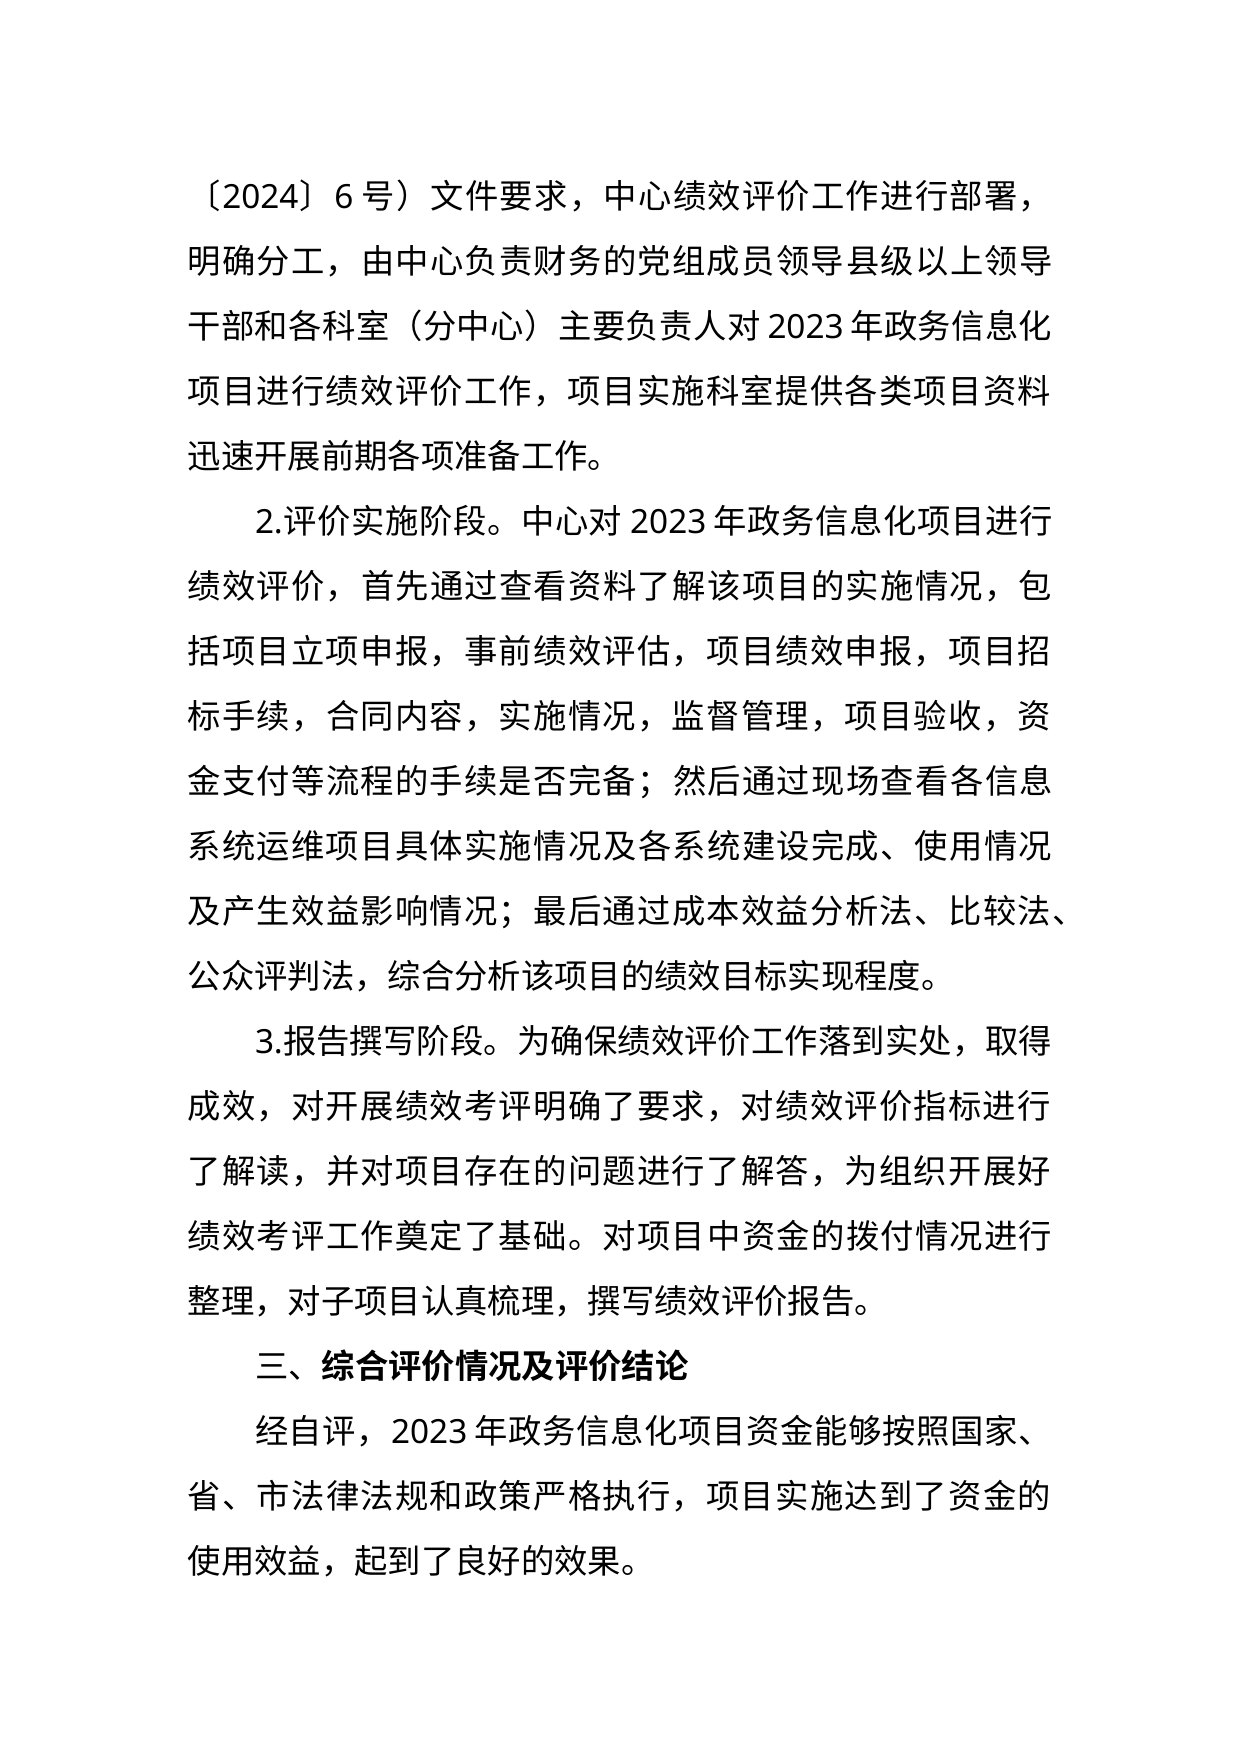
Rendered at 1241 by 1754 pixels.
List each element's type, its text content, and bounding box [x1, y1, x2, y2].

text 经自评，2023年政务信息化项目资金能够按照国家、省、市法律法规和政策严格执行，项目实施达到了资金的使用效益，起到了良好的效果。 [187, 1397, 1053, 1592]
text 3.报告撰写阶段。为确保绩效评价工作落到实处，取得成效，对开展绩效考评明确了要求，对绩效评价指标进行了解读，并对项目存在的问题进行了解答，为组织开展好绩效考评工作奠定了基础。对项目中资金的拨付情况进行整理，对子项目认真梳理，撰写绩效评价报告。 [187, 1007, 1053, 1332]
text 2.评价实施阶段。中心对2023年政务信息化项目进行绩效评价，首先通过查看资料了解该项目的实施情况，包括项目立项申报，事前绩效评估，项目绩效申报，项目招标手续，合同内容，实施情况，监督管理，项目验收，资金支付等流程的手续是否完备；然后通过现场查看各信息系统运维项目具体实施情况及各系统建设完成、使用情况及产生效益影响情况；最后通过成本效益分析法、比较法、公众评判法，综合分析该项目的绩效目标实现程度。 [187, 487, 1053, 1007]
text 三、综合评价情况及评价结论 [187, 1332, 1053, 1397]
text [187, 162, 1053, 487]
